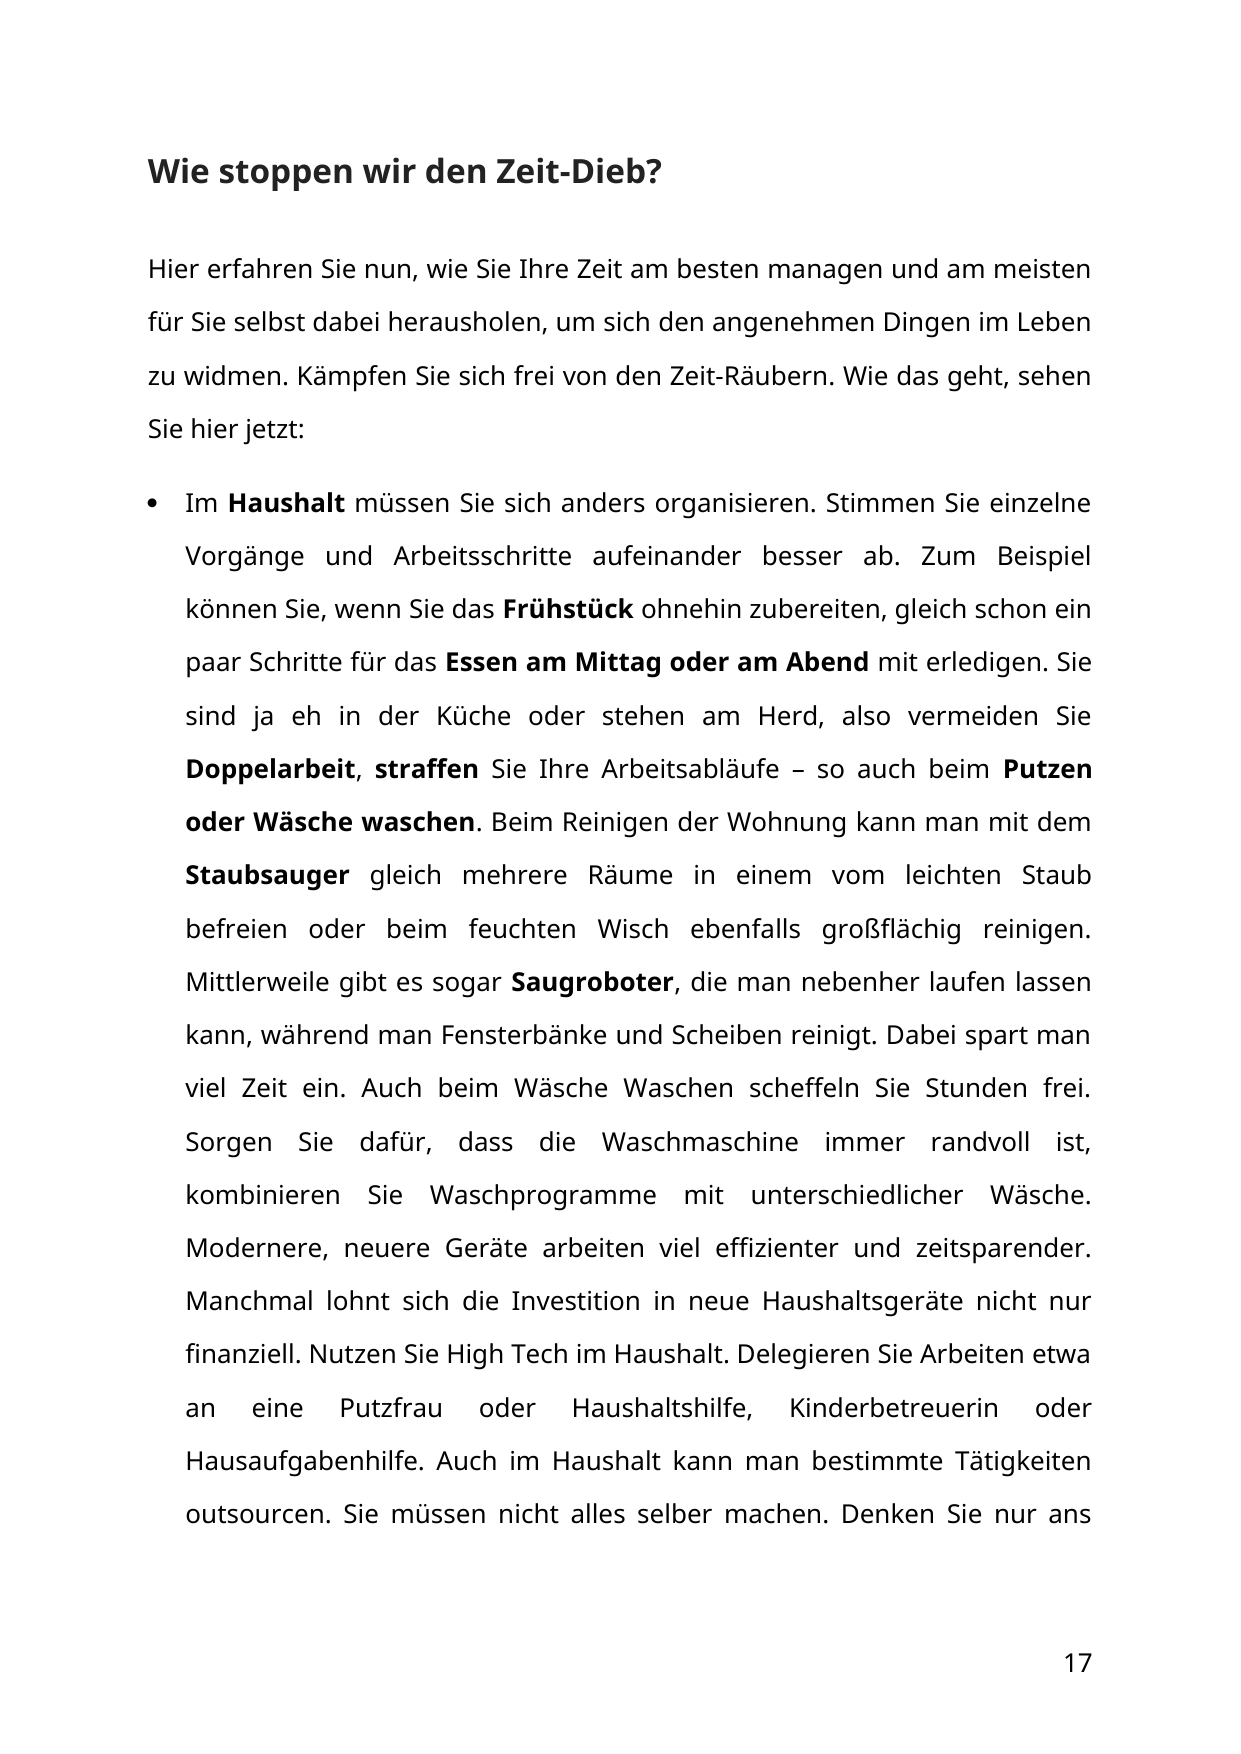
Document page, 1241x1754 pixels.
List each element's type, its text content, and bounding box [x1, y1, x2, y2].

subtitle Wie stoppen wir den Zeit-Dieb? [148, 148, 1093, 193]
text Hier erfahren Sie nun, wie Sie Ihre Zeit am besten managen und am meisten für Sie selbst dabei herausholen, um sich den angenehmen Dingen im Leben zu widmen. Kämpfen Sie sich frei von den Zeit-Räubern. Wie das geht, sehen Sie hier jetzt: [148, 251, 1093, 446]
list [148, 484, 1093, 1531]
